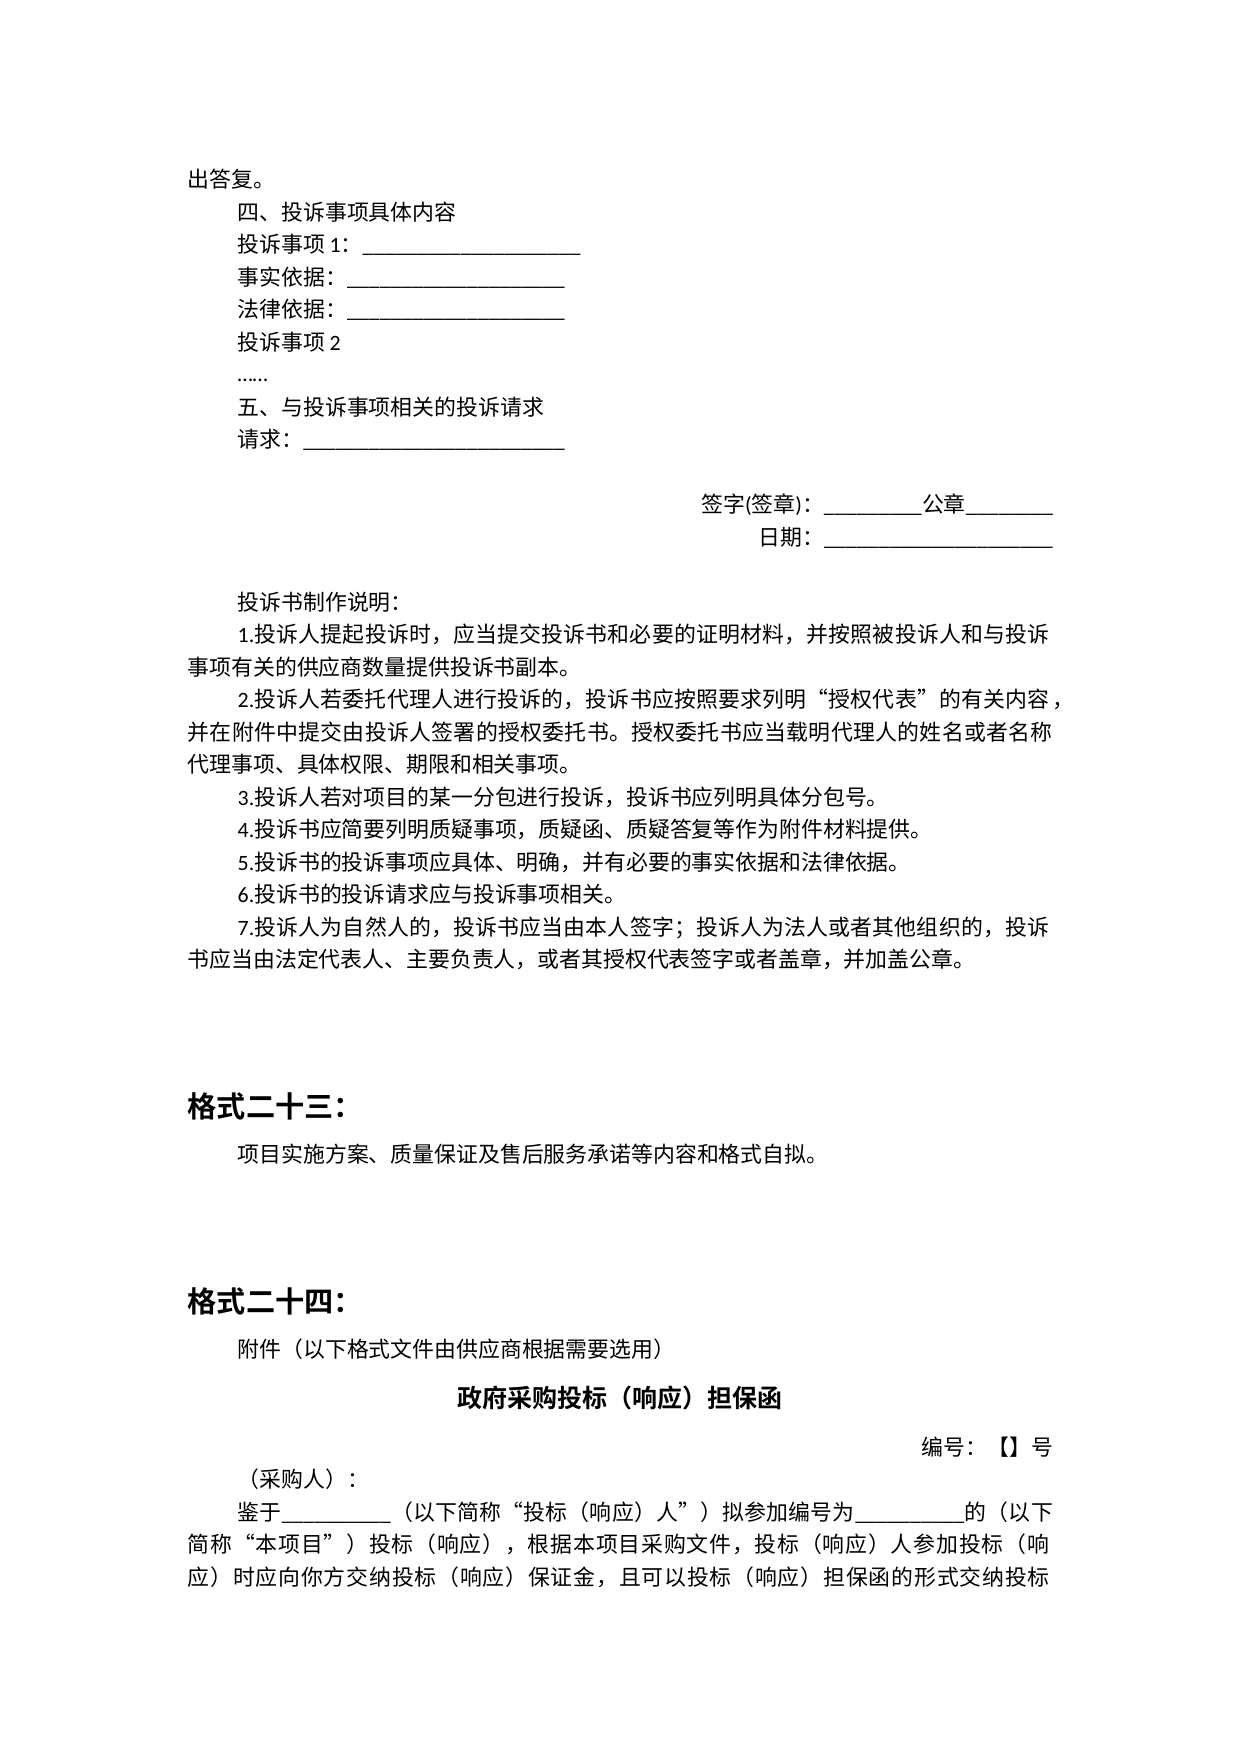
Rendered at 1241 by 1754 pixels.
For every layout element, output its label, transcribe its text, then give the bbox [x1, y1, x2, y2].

text 2.投诉人若委托代理人进行投诉的，投诉书应按照要求列明“授权代表”的有关内容，并在附件中提交由投诉人签署的授权委托书。授权委托书应当载明代理人的姓名或者名称、代理事项、具体权限、期限和相关事项。 [187, 682, 1053, 779]
text 编号：【】号 [187, 1429, 1053, 1462]
text 请求：________________________ [187, 422, 1053, 454]
text 4.投诉书应简要列明质疑事项，质疑函、质疑答复等作为附件材料提供。 [187, 812, 1053, 844]
text 法律依据：____________________ [187, 292, 1053, 324]
text 项目实施方案、质量保证及售后服务承诺等内容和格式自拟。 [187, 1137, 1053, 1169]
text …… [187, 357, 1053, 389]
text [187, 162, 1053, 194]
text 四、投诉事项具体内容 [187, 194, 1053, 227]
text 投诉事项1：____________________ [187, 227, 1053, 259]
text 1.投诉人提起投诉时，应当提交投诉书和必要的证明材料，并按照被投诉人和与投诉事项有关的供应商数量提供投诉书副本。 [187, 617, 1053, 682]
text 5.投诉书的投诉事项应具体、明确，并有必要的事实依据和法律依据。 [187, 844, 1053, 877]
text 3.投诉人若对项目的某一分包进行投诉，投诉书应列明具体分包号。 [187, 779, 1053, 812]
text 7.投诉人为自然人的，投诉书应当由本人签字；投诉人为法人或者其他组织的，投诉书应当由法定代表人、主要负责人，或者其授权代表签字或者盖章，并加盖公章。 [187, 909, 1053, 974]
text 事实依据：____________________ [187, 259, 1053, 292]
text （采购人）： [187, 1462, 1053, 1494]
text 政府采购投标（响应）担保函 [187, 1364, 1053, 1429]
text 投诉书制作说明： [187, 584, 1053, 617]
text 日期：_____________________ [187, 519, 1053, 552]
text 五、与投诉事项相关的投诉请求 [187, 389, 1053, 422]
text 投诉事项2 [187, 324, 1053, 357]
text 格式二十四： [187, 1267, 1053, 1332]
text 附件（以下格式文件由供应商根据需要选用） [187, 1332, 1053, 1364]
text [187, 1494, 1053, 1592]
text 6.投诉书的投诉请求应与投诉事项相关。 [187, 877, 1053, 909]
text 签字(签章)：_________公章________ [187, 487, 1053, 519]
text 格式二十三： [187, 1072, 1053, 1137]
